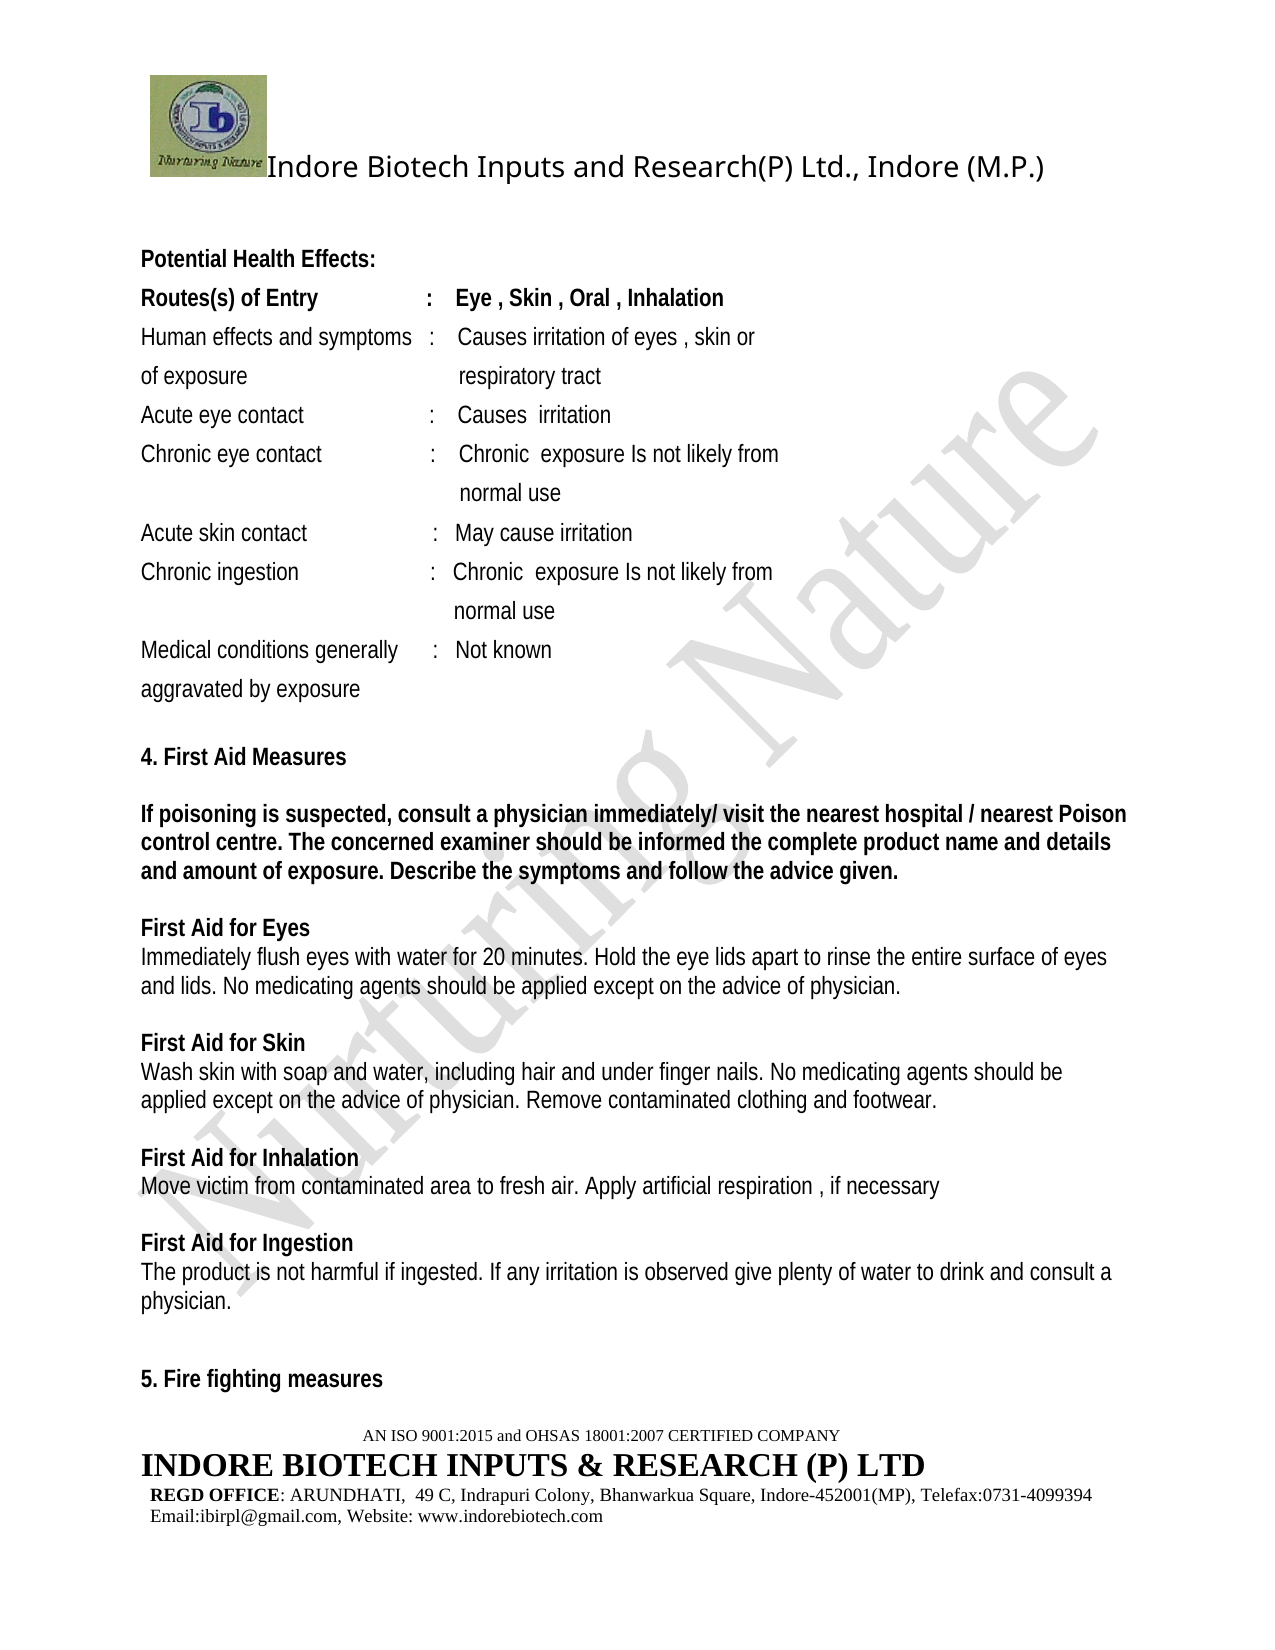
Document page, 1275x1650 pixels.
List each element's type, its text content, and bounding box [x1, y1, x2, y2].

picture [150, 75, 267, 177]
